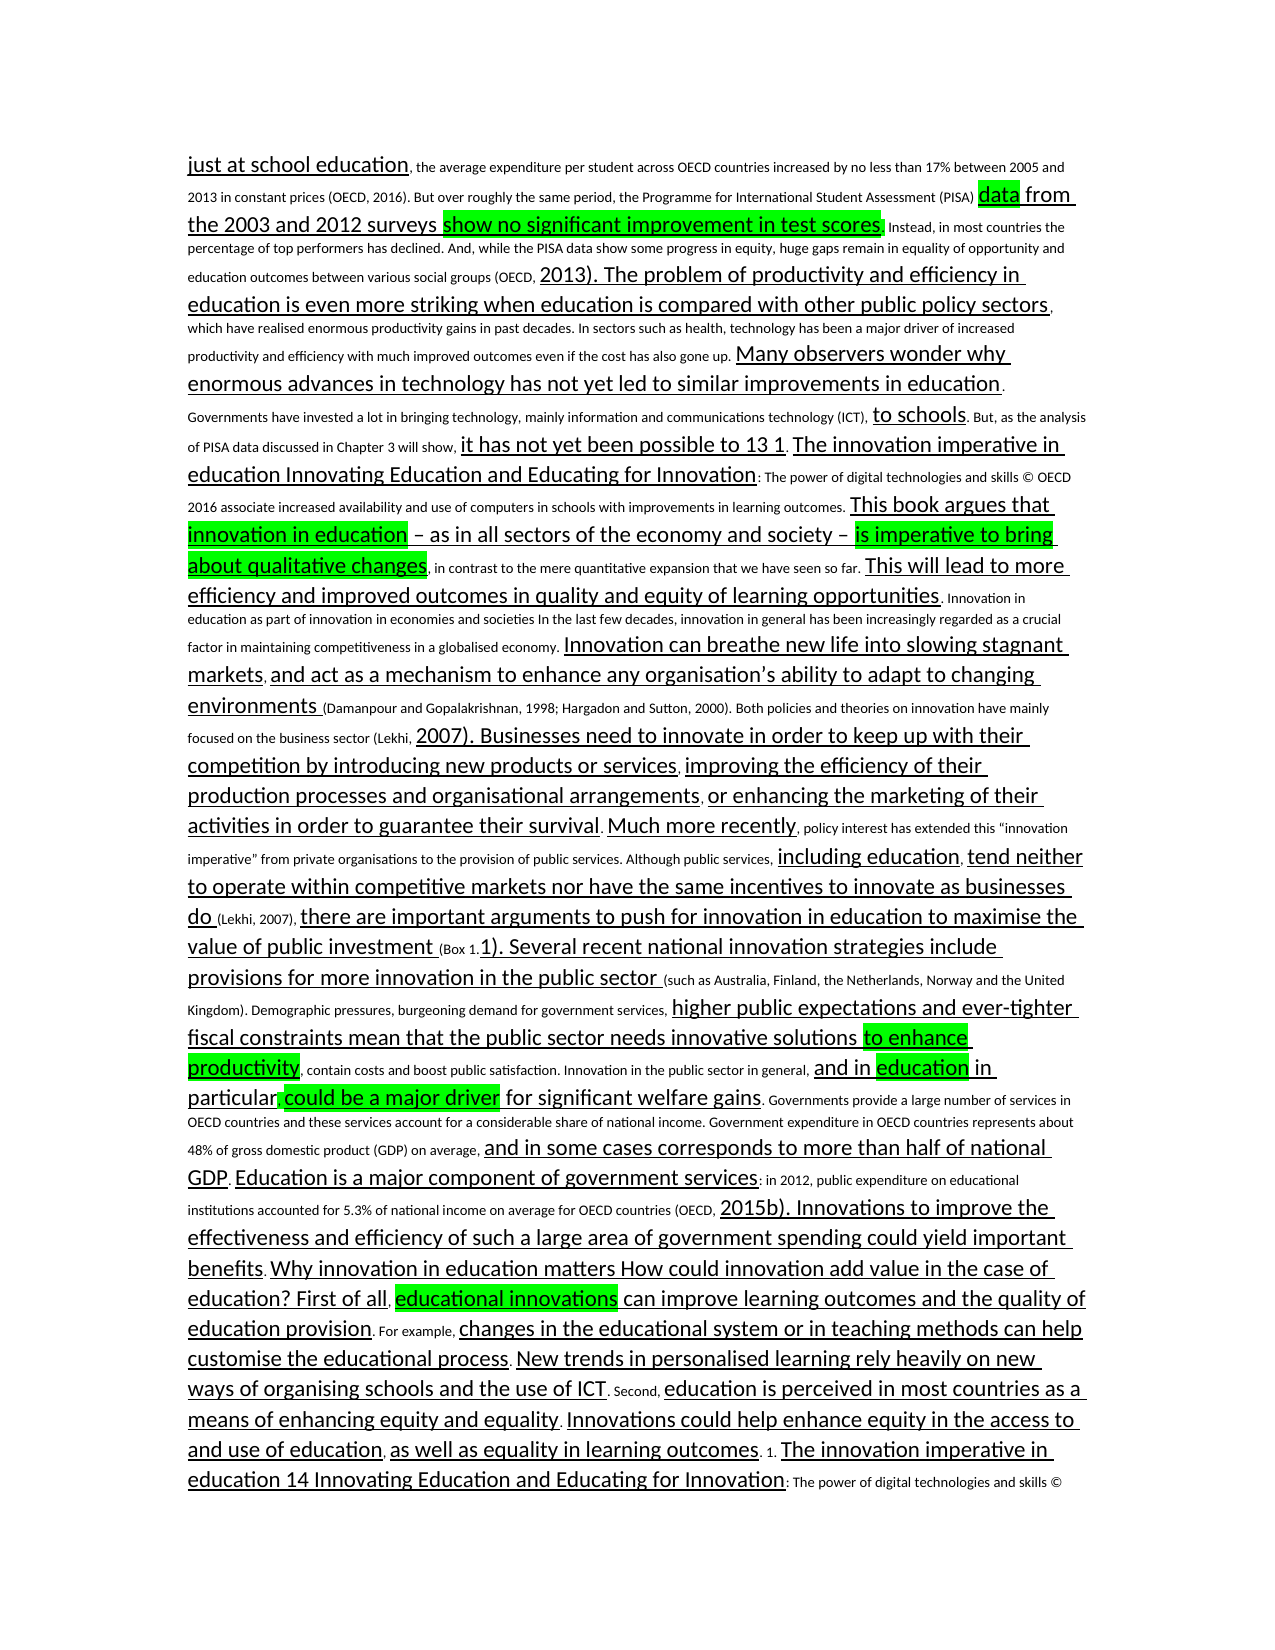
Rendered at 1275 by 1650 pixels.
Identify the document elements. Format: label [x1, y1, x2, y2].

text [187, 150, 1087, 1493]
